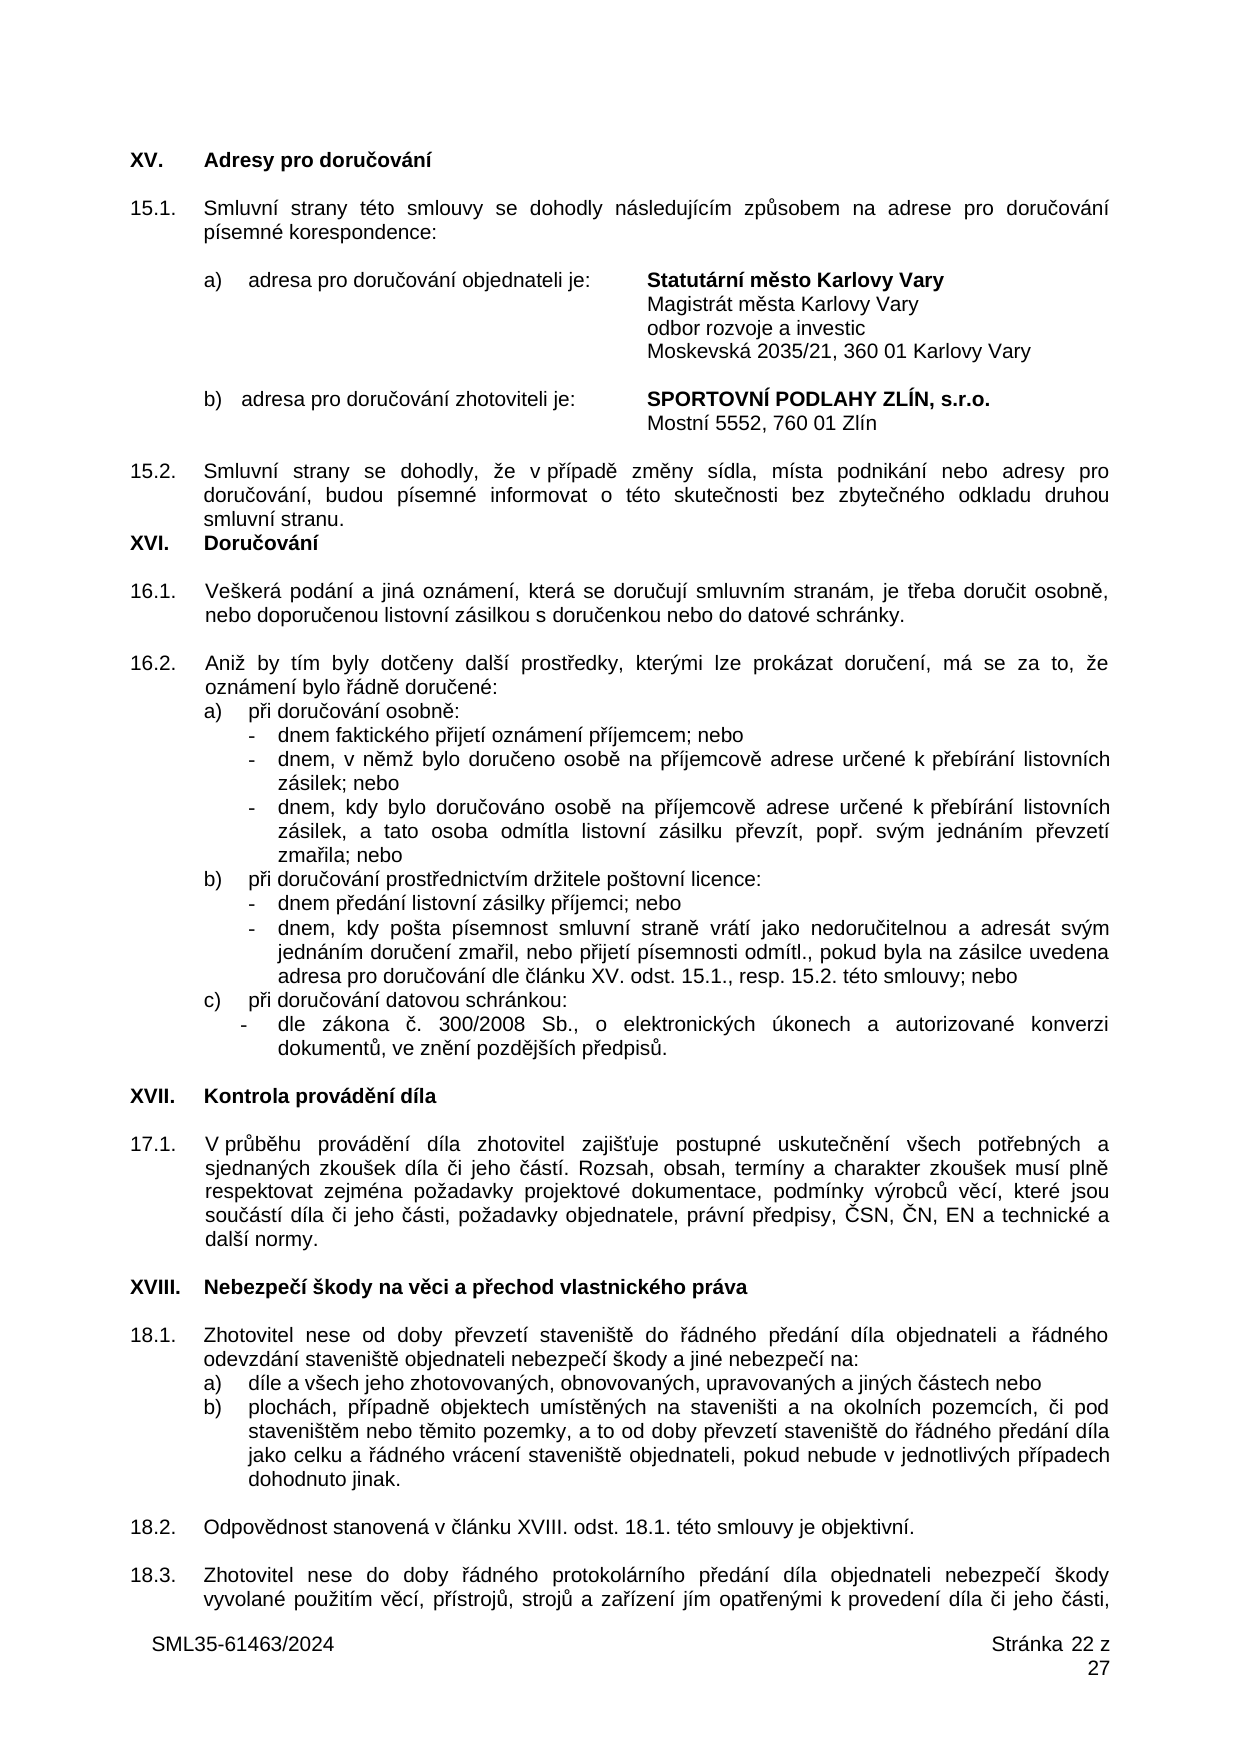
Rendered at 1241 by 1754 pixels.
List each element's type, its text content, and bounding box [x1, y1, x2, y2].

list dnem faktického přijetí oznámení příjemcem; nebo [248, 723, 1110, 747]
list Odpovědnost stanovená v článku XVIII. odst. 18.1. této smlouvy je objektivní. [130, 1515, 1110, 1539]
list Veškerá podání a jiná oznámení, která se doručují smluvním stranám, je třeba doručit osobně, nebo doporučenou listovní zásilkou s doručenkou nebo do datové schránky. [130, 579, 1110, 627]
list plochách, případně objektech umístěných na staveništi a na okolních pozemcích, či pod staveništěm nebo těmito pozemky, a to od doby převzetí staveniště do řádného předání díla jako celku a řádného vrácení staveniště objednateli, pokud nebude v jednotlivých případech dohodnuto jinak. [203, 1395, 1110, 1491]
list díle a všech jeho zhotovovaných, obnovovaných, upravovaných a jiných částech nebo [203, 1371, 1110, 1395]
list V průběhu provádění díla zhotovitel zajišťuje postupné uskutečnění všech potřebných a sjednaných zkoušek díla či jeho částí. Rozsah, obsah, termíny a charakter zkoušek musí plně respektovat zejména požadavky projektové dokumentace, podmínky výrobců věcí, které jsou součástí díla či jeho části, požadavky objednatele, právní předpisy, ČSN, ČN, EN a technické a další normy. [130, 1131, 1110, 1251]
text Magistrát města Karlovy Vary [647, 291, 1110, 315]
text Moskevská 2035/21, 360 01 Karlovy Vary [647, 339, 1110, 363]
text XV. Adresy pro doručování [130, 148, 1110, 172]
text XVI. Doručování [130, 531, 1110, 555]
list adresa pro doručování zhotoviteli je: SPORTOVNÍ PODLAHY ZLÍN, s.r.o. [204, 387, 1110, 411]
list Zhotovitel nese od doby převzetí staveniště do řádného předání díla objednateli a řádného odevzdání staveniště objednateli nebezpečí škody a jiné nebezpečí na: [130, 1323, 1110, 1371]
text b) při doručování prostřednictvím držitele poštovní licence: [204, 867, 1110, 891]
list Smluvní strany se dohodly, že v případě změny sídla, místa podnikání nebo adresy pro doručování, budou písemné informovat o této skutečnosti bez zbytečného odkladu druhou smluvní stranu. [130, 459, 1110, 531]
text Mostní 5552, 760 01 Zlín [248, 411, 1110, 435]
text odbor rozvoje a investic [647, 315, 1110, 339]
list dnem, kdy bylo doručováno osobě na příjemcově adrese určené k přebírání listovních zásilek, a tato osoba odmítla listovní zásilku převzít, popř. svým jednáním převzetí zmařila; nebo [248, 795, 1110, 867]
list Smluvní strany této smlouvy se dohodly následujícím způsobem na adrese pro doručování písemné korespondence: [130, 196, 1110, 243]
text XVIII. Nebezpečí škody na věci a přechod vlastnického práva [130, 1275, 1110, 1299]
text c) při doručování datovou schránkou: [204, 987, 1110, 1011]
list Aniž by tím byly dotčeny další prostředky, kterými lze prokázat doručení, má se za to, že oznámení bylo řádně doručené: [130, 651, 1110, 699]
list dnem, kdy pošta písemnost smluvní straně vrátí jako nedoručitelnou a adresát svým jednáním doručení zmařil, nebo přijetí písemnosti odmítl., pokud byla na zásilce uvedena adresa pro doručování dle článku XV. odst. 15.1., resp. 15.2. této smlouvy; nebo [248, 915, 1110, 987]
list dnem, v němž bylo doručeno osobě na příjemcově adrese určené k přebírání listovních zásilek; nebo [248, 747, 1110, 795]
list dle zákona č. 300/2008 Sb., o elektronických úkonech a autorizované konverzi dokumentů, ve znění pozdějších předpisů. [240, 1011, 1110, 1059]
text a) při doručování osobně: [204, 699, 1110, 723]
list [130, 1563, 1110, 1611]
list dnem předání listovní zásilky příjemci; nebo [248, 891, 1110, 915]
text XVII. Kontrola provádění díla [130, 1083, 1110, 1107]
list adresa pro doručování objednateli je: Statutární město Karlovy Vary [204, 267, 1110, 291]
